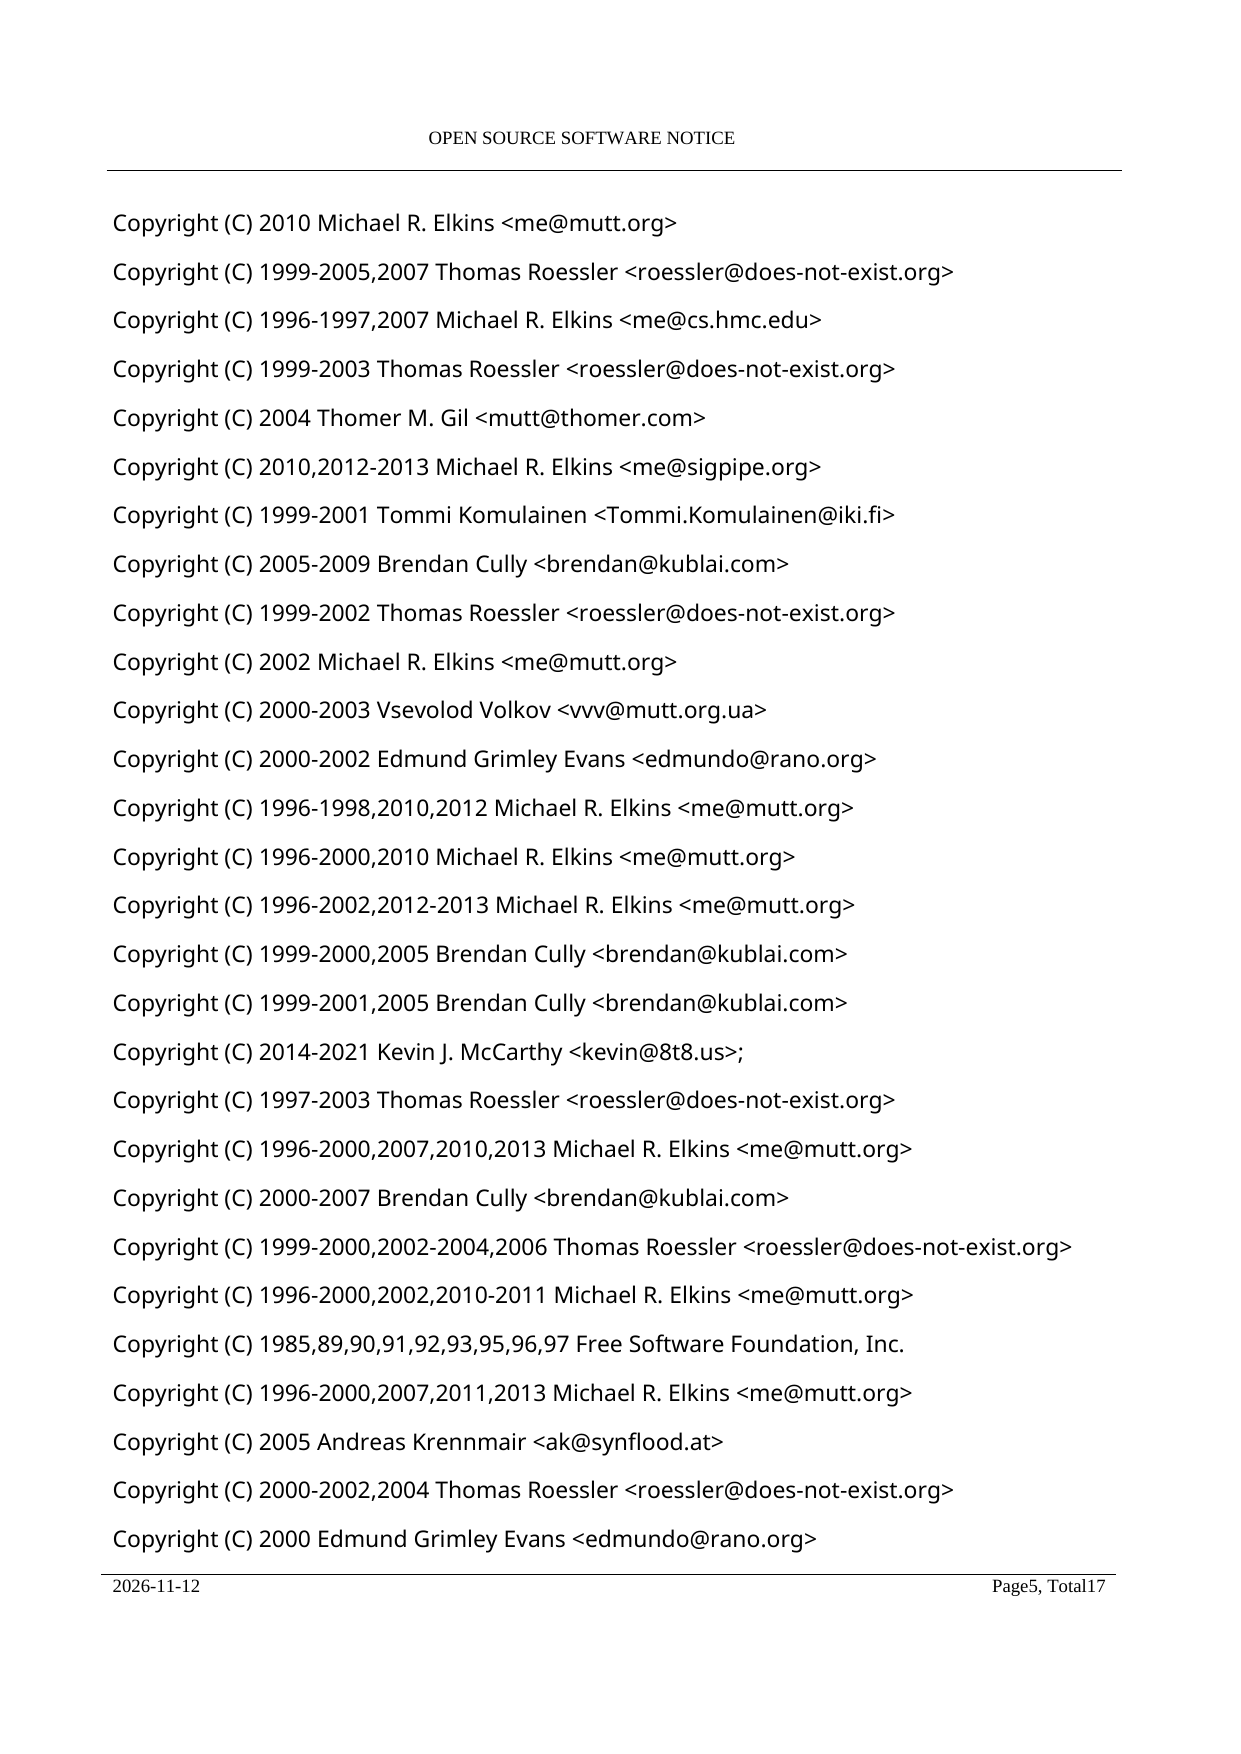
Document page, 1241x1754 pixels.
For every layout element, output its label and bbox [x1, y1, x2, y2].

text [112, 206, 1128, 1555]
